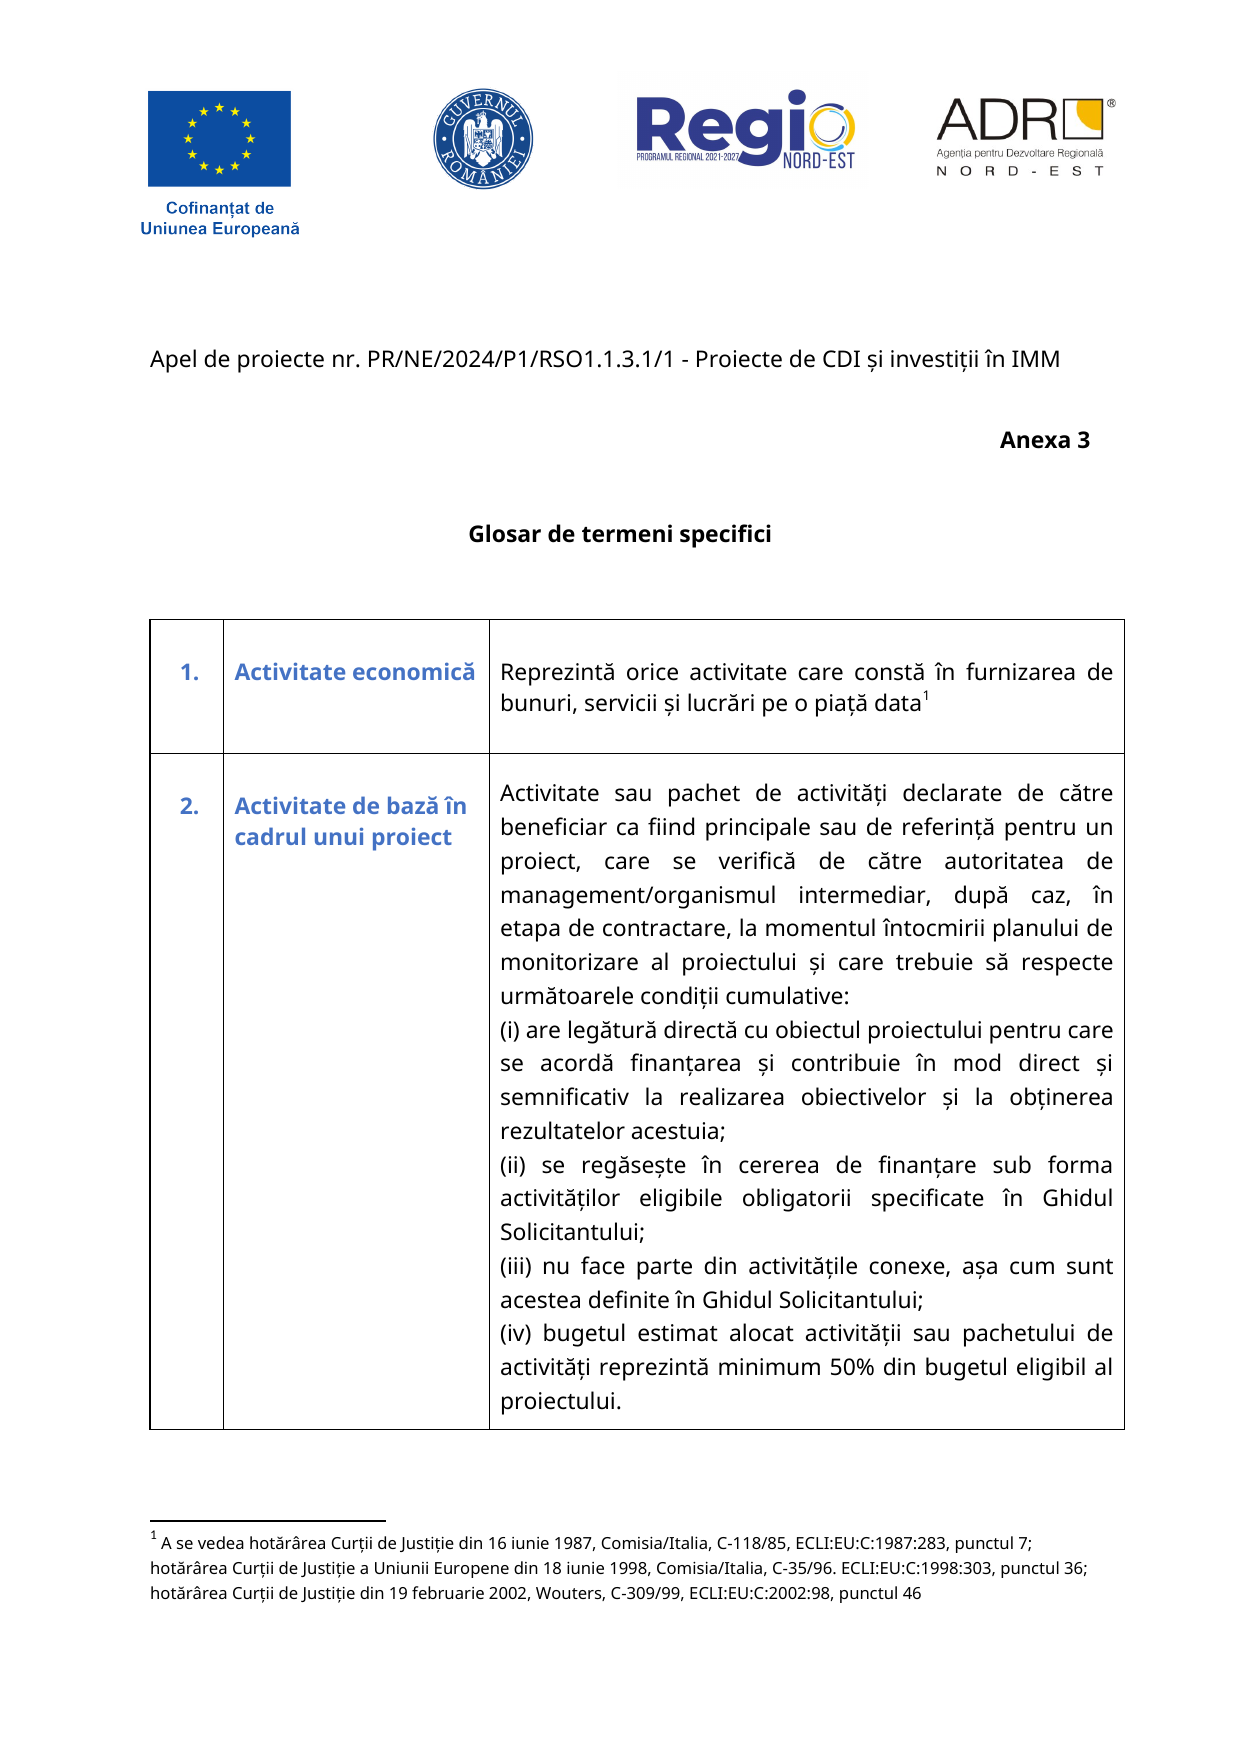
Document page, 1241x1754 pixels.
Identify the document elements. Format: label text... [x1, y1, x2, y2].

text Apel de proiecte nr. PR/NE/2024/P1/RSO1.1.3.1/1 - Proiecte de CDI și investiții în IMM [150, 343, 1095, 374]
text Glosar de termeni specifici [150, 518, 1090, 549]
text Anexa 3 [150, 424, 1090, 456]
picture [131, 73, 308, 253]
picture [432, 87, 534, 190]
table_cell Activitate sau pachet de activități declarate de către beneficiar ca fiind principale sau de referință pentru un proiect, care se verifică de către autoritatea de management/organismul intermediar, după caz, în etapa de contractare, la momentul întocmirii planului de monitorizare al proiectului și care trebuie să respecte următoarele condiții cumulative: (i) are legătură directă cu obiectul proiectului pentru care se acordă finanțarea și contribuie în mod direct și semnificativ la realizarea obiectivelor și la obținerea rezultatelor acestuia; (ii) se regăsește în cererea de finanțare sub forma activităților eligibile obligatorii specificate în Ghidul Solicitantului; (iii) nu face parte din activitățile conexe, așa cum sunt acestea definite în Ghidul Solicitantului; (iv) bugetul estimat alocat activității sau pachetului de activități reprezintă minimum 50% din bugetul eligibil al proiectului. [490, 754, 1124, 1428]
table_cell [151, 754, 223, 1428]
picture [616, 71, 869, 189]
table_header [151, 620, 223, 753]
table_cell Activitate de bază în cadrul unui proiect [224, 754, 489, 1428]
table_header Activitate economică [224, 620, 489, 753]
picture [936, 98, 1116, 176]
table_header Reprezintă orice activitate care constă în furnizarea de bunuri, servicii și lucrări pe o piață data [490, 620, 1124, 753]
